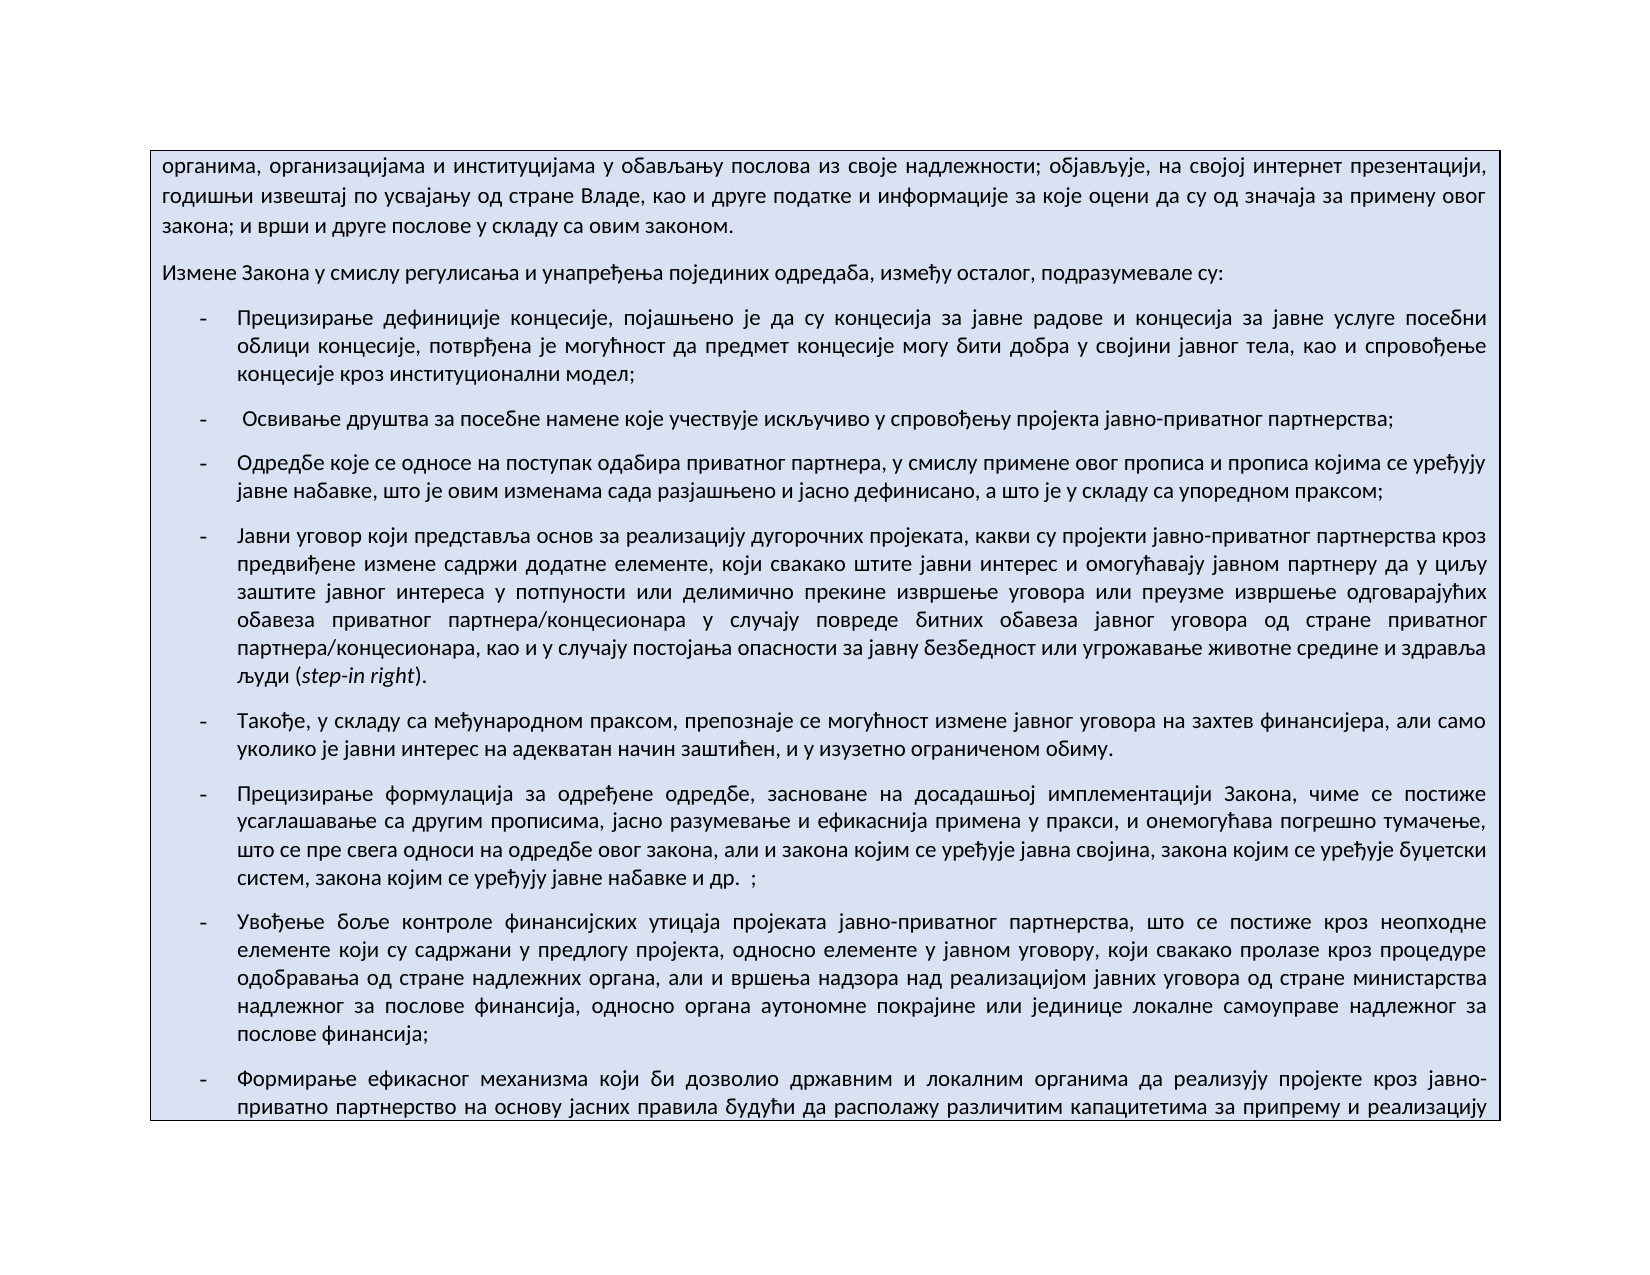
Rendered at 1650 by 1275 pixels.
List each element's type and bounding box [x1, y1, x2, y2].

table_cell [151, 151, 1499, 1120]
